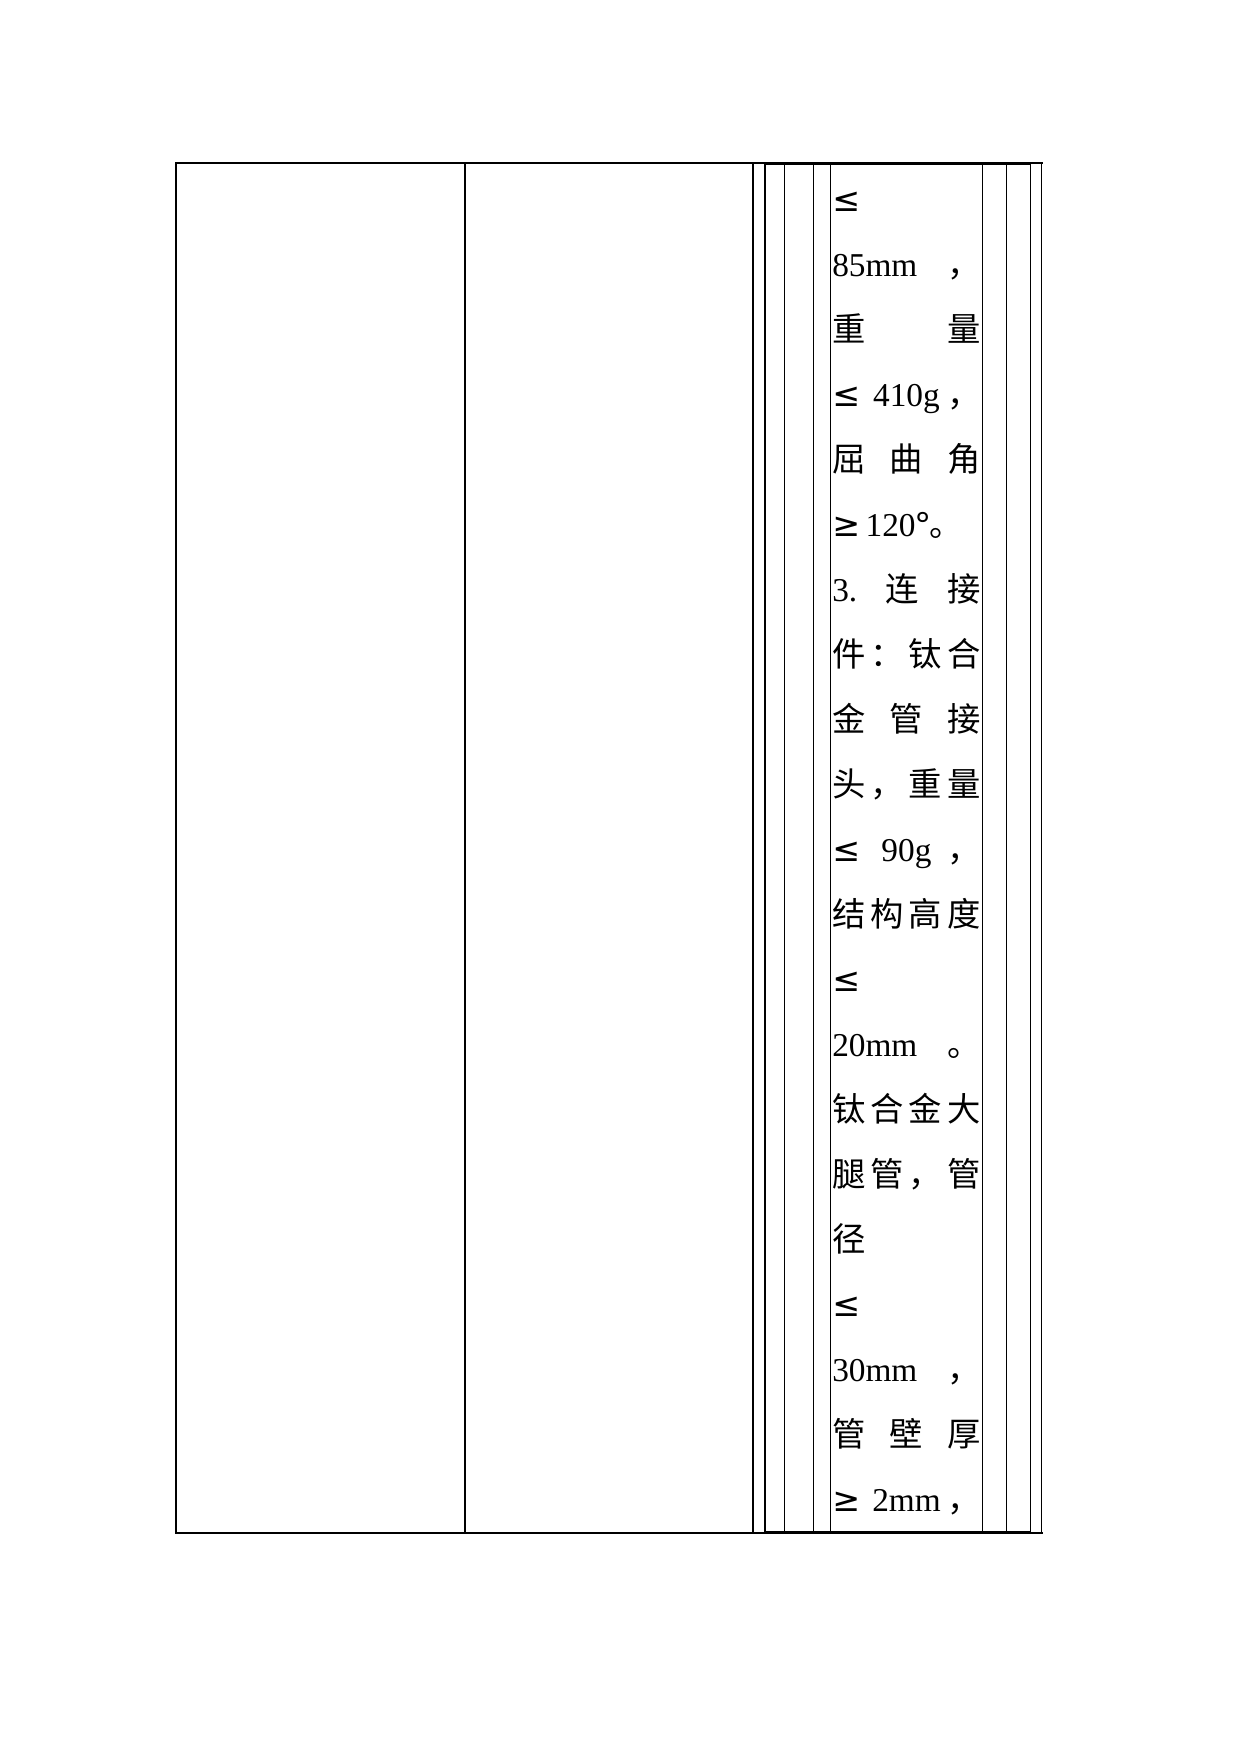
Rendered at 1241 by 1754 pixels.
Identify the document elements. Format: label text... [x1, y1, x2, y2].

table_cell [754, 164, 764, 1532]
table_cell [983, 165, 1006, 1531]
table_cell [177, 164, 464, 1532]
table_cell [1031, 164, 1041, 1532]
table_cell 2 [466, 164, 752, 1532]
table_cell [785, 165, 813, 1531]
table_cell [1007, 165, 1030, 1531]
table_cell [814, 165, 830, 1531]
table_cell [766, 165, 784, 1531]
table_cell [831, 165, 982, 1531]
